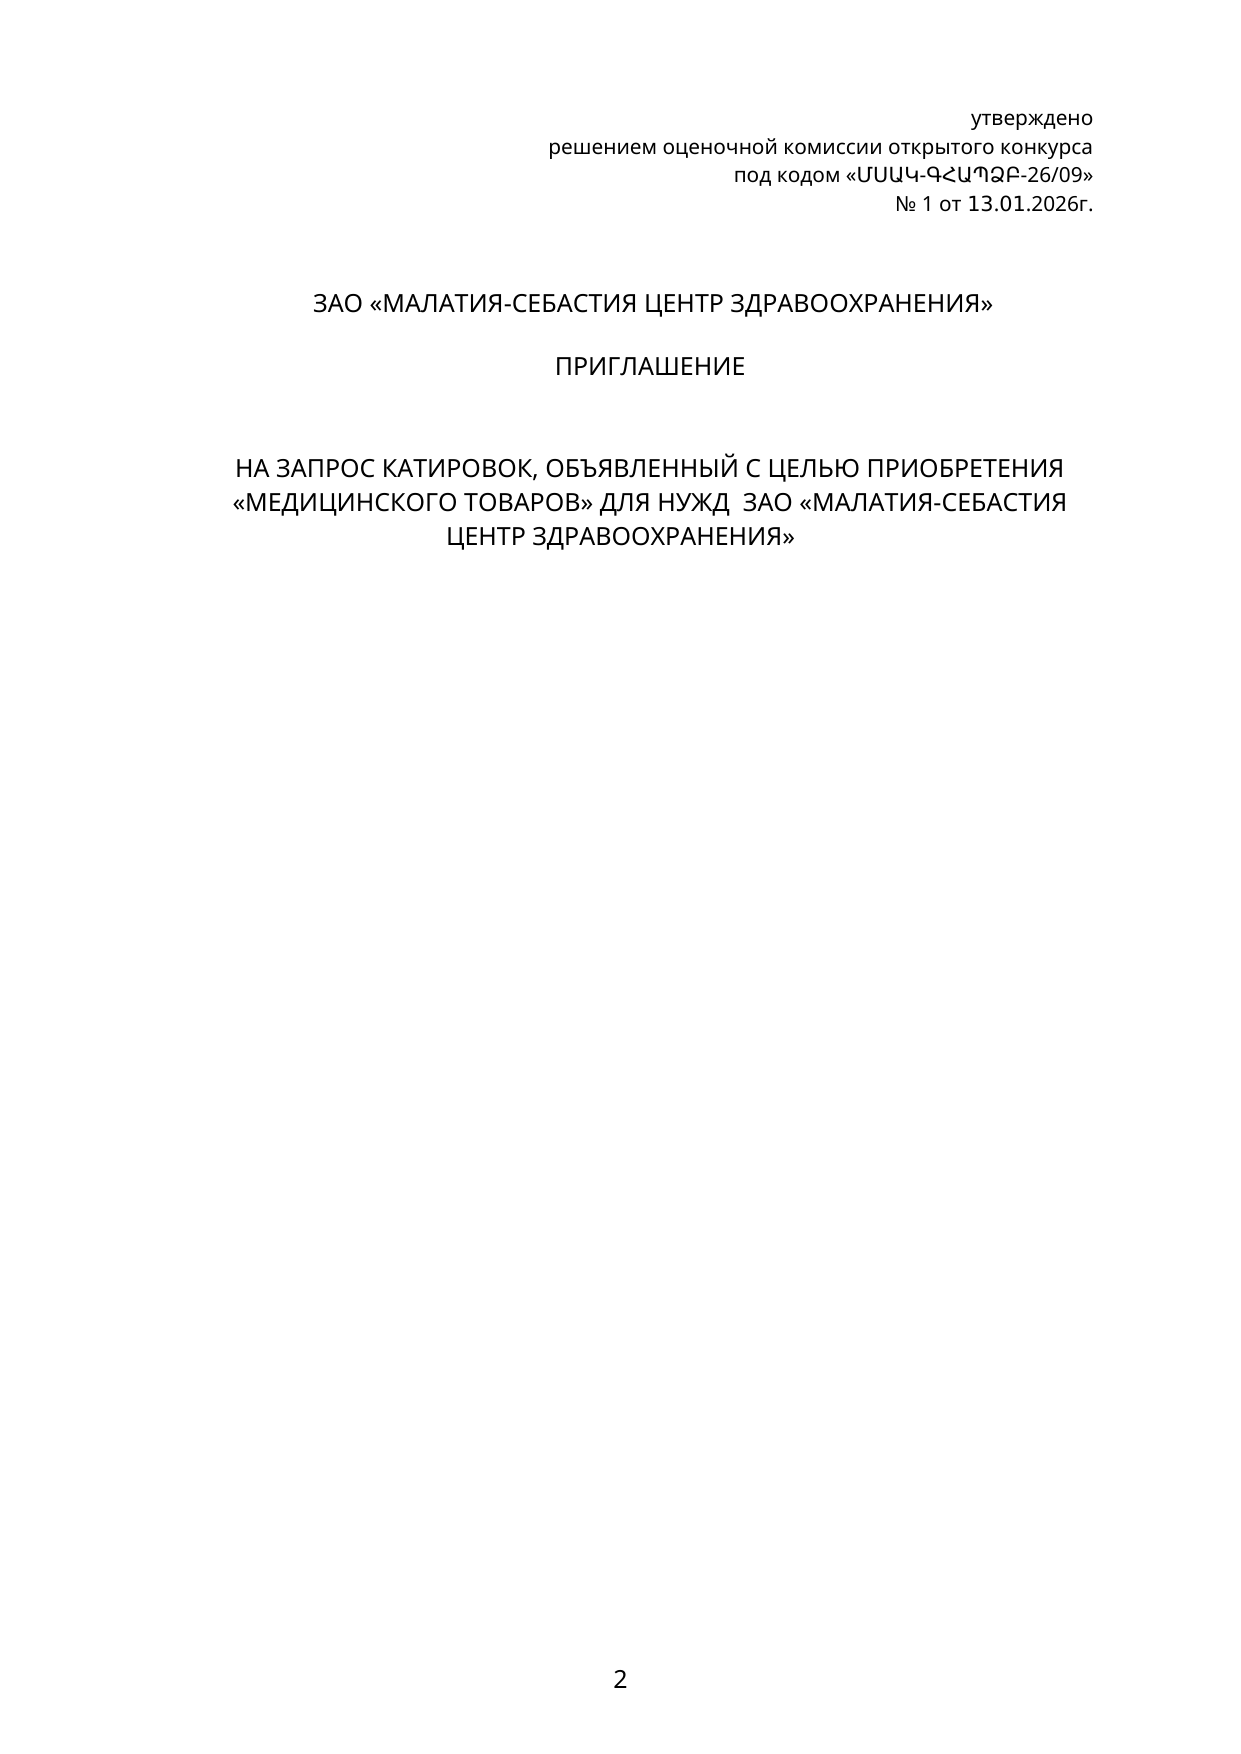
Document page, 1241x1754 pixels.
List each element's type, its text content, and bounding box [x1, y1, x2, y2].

text ПРИГЛАШЕНИЕ [148, 348, 1093, 383]
text № 1 от 13.01.2026г. [148, 189, 1093, 217]
text НА ЗАПРОС КАТИРОВОК, ОБЪЯВЛЕННЫЙ С ЦЕЛЬЮ ПРИОБРЕТЕНИЯ [148, 451, 1093, 485]
text утверждено [148, 103, 1093, 132]
text «МЕДИЦИНСКОГО ТОВАРОВ» ДЛЯ НУЖД ЗАО «МАЛАТИЯ-СЕБАСТИЯ ЦЕНТР ЗДРАВООХРАНЕНИЯ» [148, 485, 1093, 553]
text решением оценочной комиссии открытого конкурса под кодом «ՄՍԱԿ-ԳՀԱՊՁԲ-26/09» [148, 132, 1093, 189]
text ЗАО «МАЛАТИЯ-СЕБАСТИЯ ЦЕНТР ЗДРАВООХРАНЕНИЯ» [148, 285, 1093, 319]
